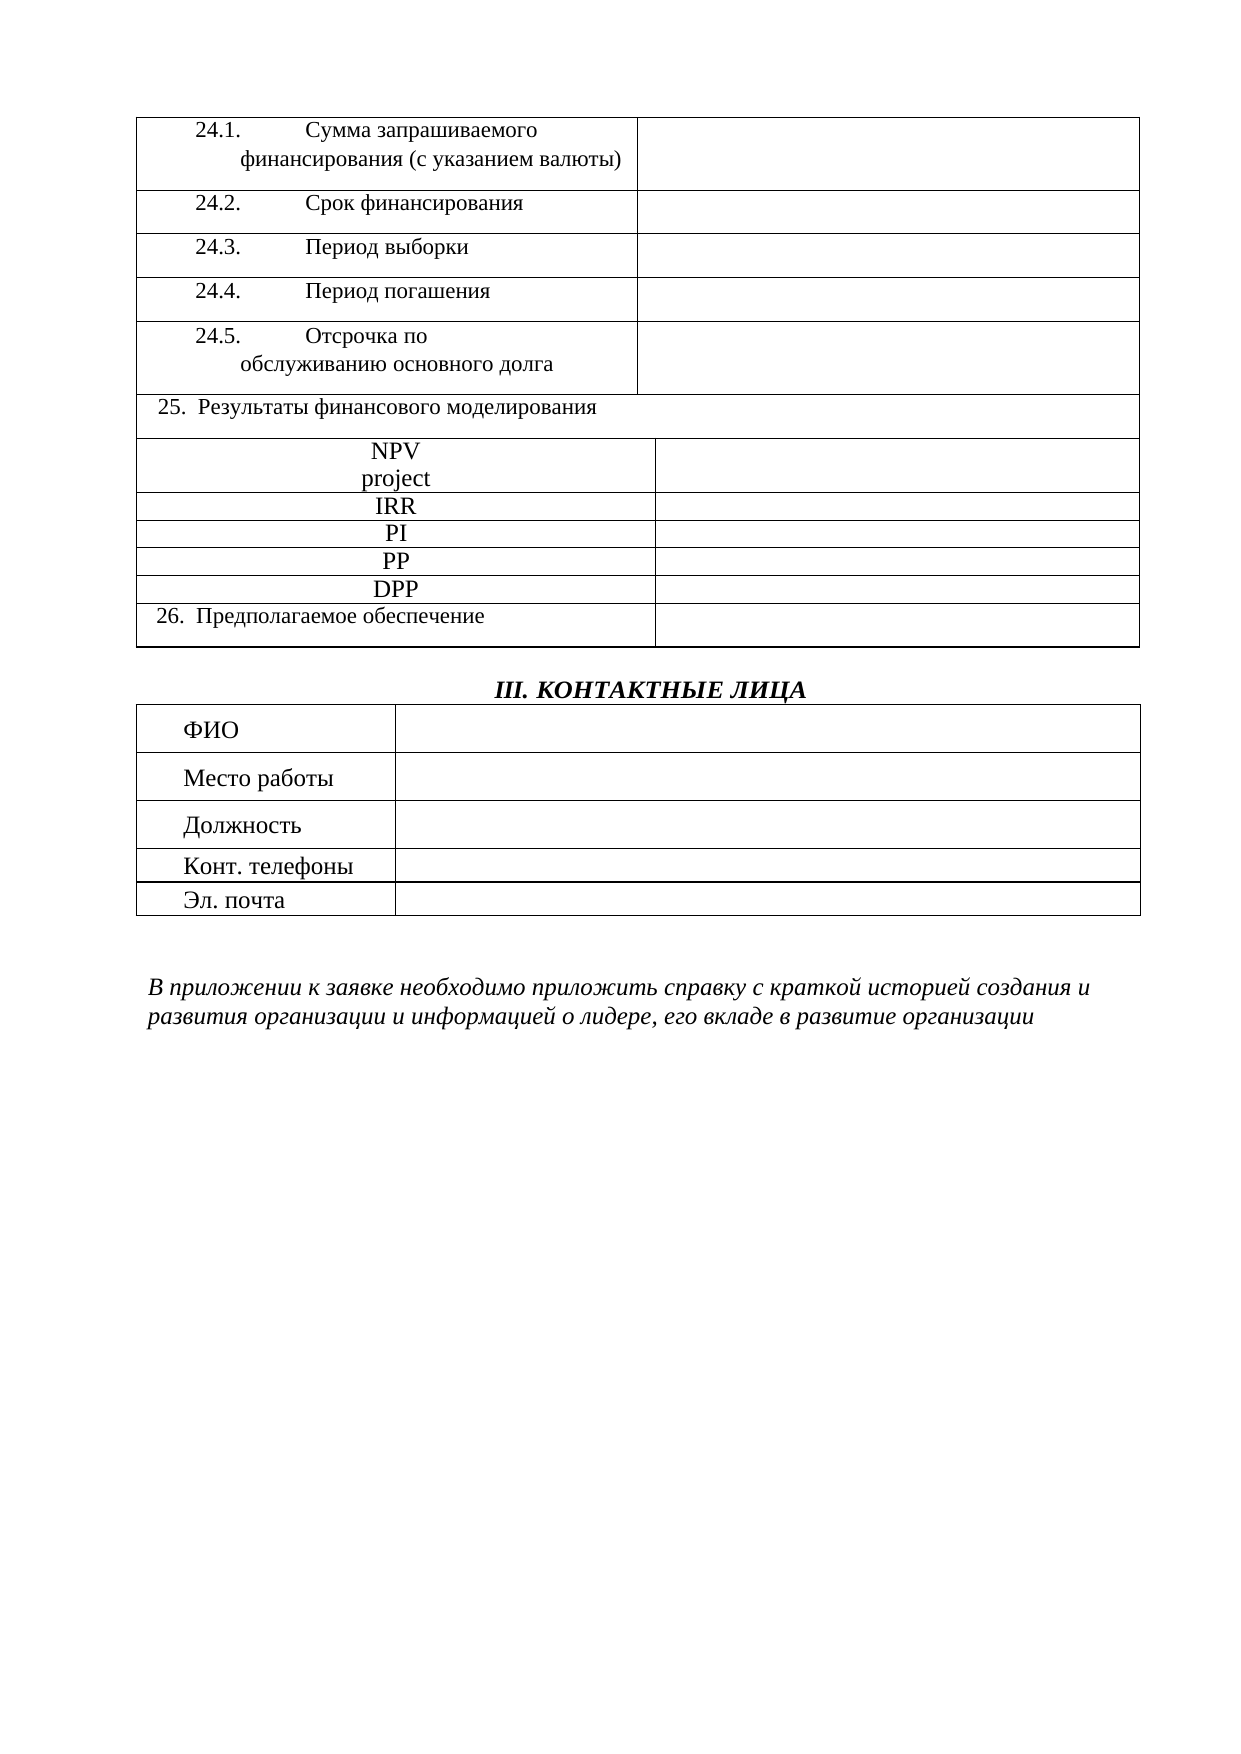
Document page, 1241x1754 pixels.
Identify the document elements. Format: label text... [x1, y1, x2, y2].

table_cell IRR [137, 493, 655, 519]
table_cell Должность [137, 801, 395, 848]
table_cell NPV project [137, 439, 655, 492]
table_cell [656, 576, 1139, 603]
table_cell PI [137, 521, 655, 547]
table_cell DPP [137, 576, 655, 603]
table_cell 24.4. Период погашения [137, 278, 637, 321]
table_cell Место работы [137, 753, 395, 800]
table_cell [656, 521, 1139, 547]
text В приложении к заявке необходимо приложить справку с краткой историей создания и развития организации и информацией о лидере, его вкладе в развитие организации [148, 972, 1165, 1030]
table_cell [396, 849, 1140, 881]
table_cell [656, 548, 1139, 575]
table_cell [656, 493, 1139, 519]
table_cell Конт. телефоны [137, 849, 395, 881]
table_cell [396, 801, 1140, 848]
table_header [638, 118, 1139, 189]
table_cell [638, 278, 1139, 321]
table_header ФИО [137, 705, 395, 752]
table_cell PP [137, 548, 655, 575]
table_cell 24.3. Период выборки [137, 234, 637, 277]
table_cell [656, 439, 1139, 492]
list КОНТАКТНЫЕ ЛИЦА [494, 675, 1165, 704]
table_cell [396, 883, 1140, 915]
table_cell [638, 234, 1139, 277]
table_cell [638, 322, 1139, 394]
table_cell [638, 191, 1139, 233]
table_cell [656, 604, 1139, 646]
table_header 24.1. Сумма запрашиваемого финансирования (с указанием валюты) [137, 118, 637, 189]
table_cell Эл. почта [137, 883, 395, 915]
table_cell 25. Результаты финансового моделирования [137, 395, 1139, 437]
table_cell 24.2. Срок финансирования [137, 191, 637, 233]
table_cell 24.5. Отсрочка по обслуживанию основного долга [137, 322, 637, 394]
table_header [396, 705, 1140, 752]
table_cell 26. Предполагаемое обеспечение [137, 604, 655, 646]
table_cell [396, 753, 1140, 800]
